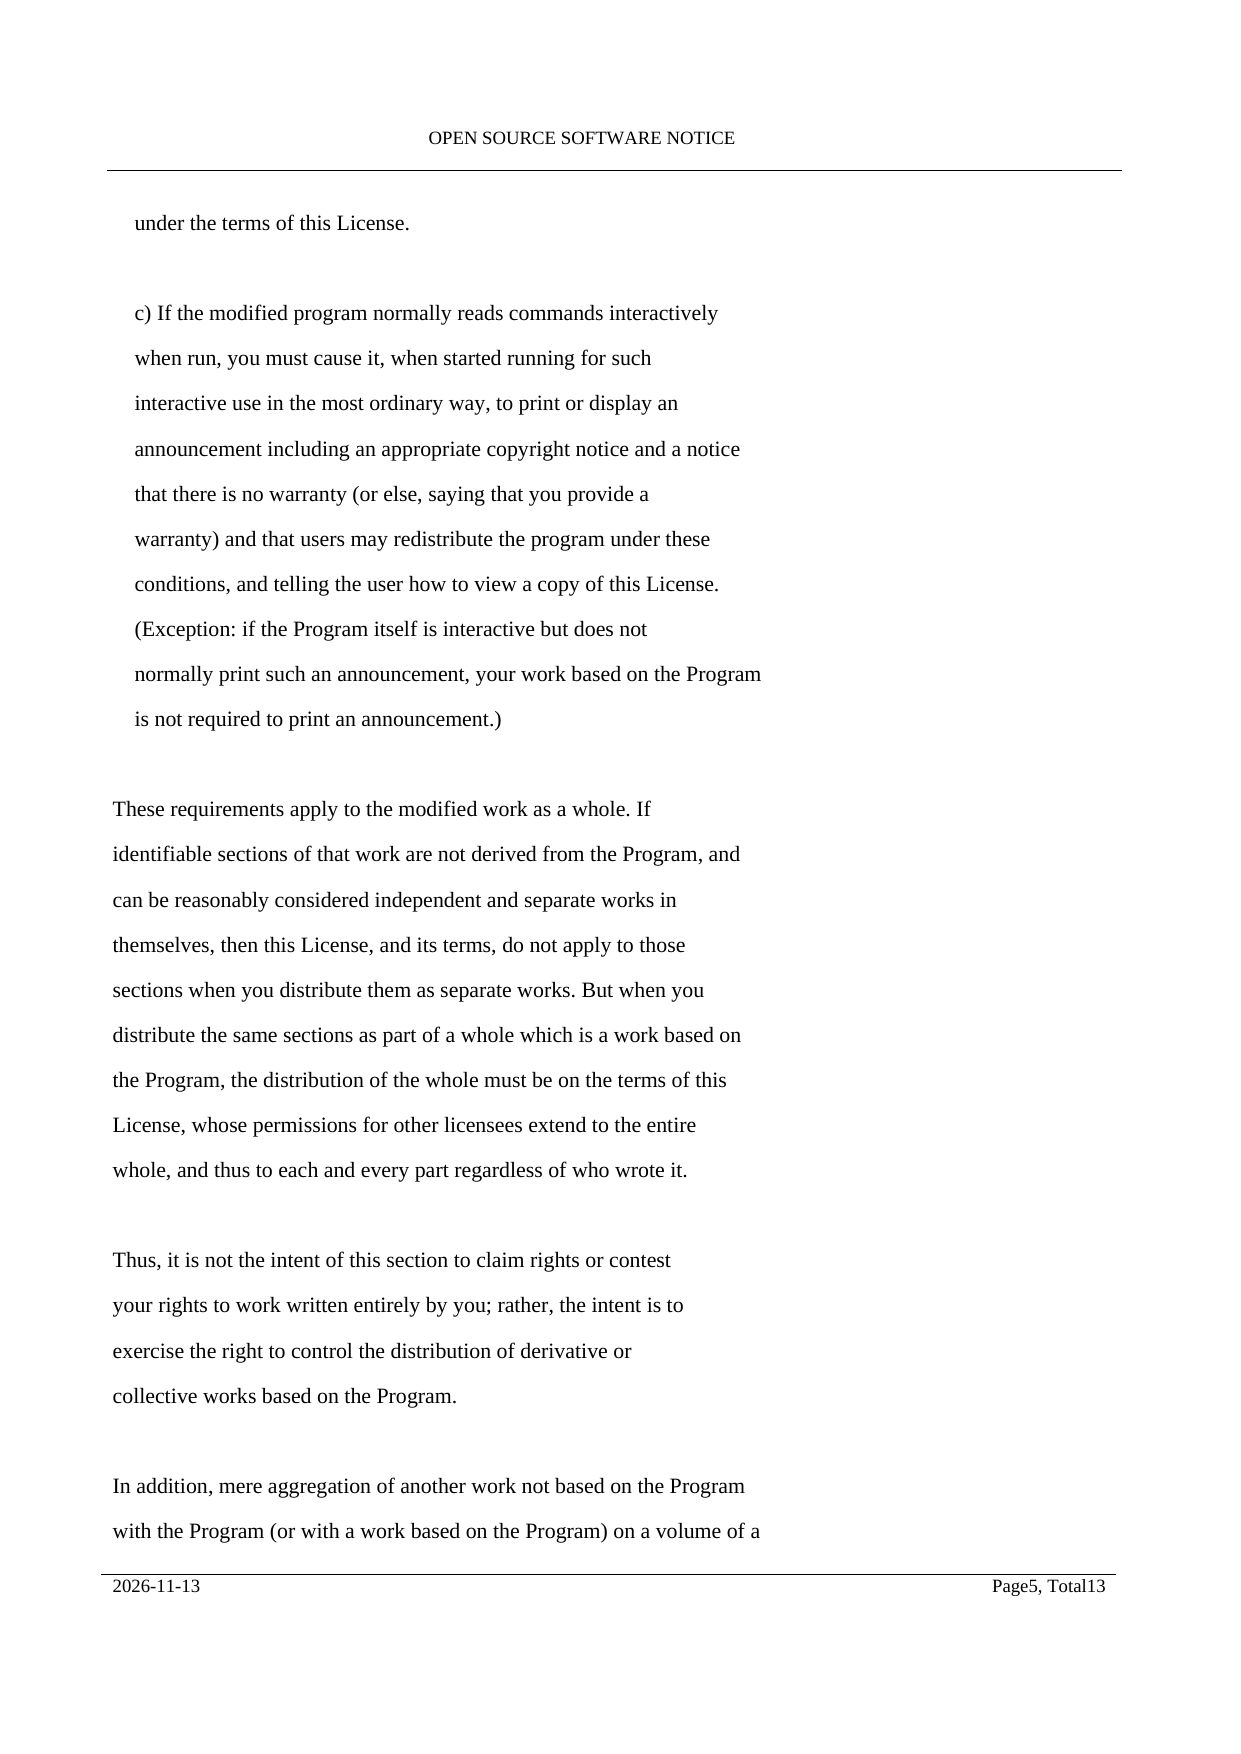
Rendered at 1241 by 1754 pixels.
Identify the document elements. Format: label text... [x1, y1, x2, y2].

text c) If the modified program normally reads commands interactively [112, 297, 1128, 329]
text Thus, it is not the intent of this section to claim rights or contest [112, 1244, 1128, 1276]
text whole, and thus to each and every part regardless of who wrote it. [112, 1153, 1128, 1186]
text that there is no warranty (or else, saying that you provide a [112, 477, 1128, 509]
text (Exception: if the Program itself is interactive but does not [112, 612, 1128, 645]
text License, whose permissions for other licensees extend to the entire [112, 1108, 1128, 1141]
text the Program, the distribution of the whole must be on the terms of this [112, 1063, 1128, 1096]
text interactive use in the most ordinary way, to print or display an [112, 387, 1128, 419]
text when run, you must cause it, when started running for such [112, 342, 1128, 374]
text can be reasonably considered independent and separate works in [112, 883, 1128, 915]
text themselves, then this License, and its terms, do not apply to those [112, 928, 1128, 961]
text In addition, mere aggregation of another work not based on the Program [112, 1469, 1128, 1502]
text conditions, and telling the user how to view a copy of this License. [112, 567, 1128, 600]
text normally print such an announcement, your work based on the Program [112, 657, 1128, 690]
text collective works based on the Program. [112, 1379, 1128, 1412]
text sections when you distribute them as separate works. But when you [112, 973, 1128, 1006]
text These requirements apply to the modified work as a whole. If [112, 793, 1128, 825]
text your rights to work written entirely by you; rather, the intent is to [112, 1289, 1128, 1321]
text with the Program (or with a work based on the Program) on a volume of a [112, 1514, 1128, 1547]
text identifiable sections of that work are not derived from the Program, and [112, 838, 1128, 870]
text exercise the right to control the distribution of derivative or [112, 1334, 1128, 1366]
text distribute the same sections as part of a whole which is a work based on [112, 1018, 1128, 1051]
text announcement including an appropriate copyright notice and a notice [112, 432, 1128, 464]
text warranty) and that users may redistribute the program under these [112, 522, 1128, 554]
text under the terms of this License. [112, 206, 1128, 239]
text is not required to print an announcement.) [112, 702, 1128, 735]
